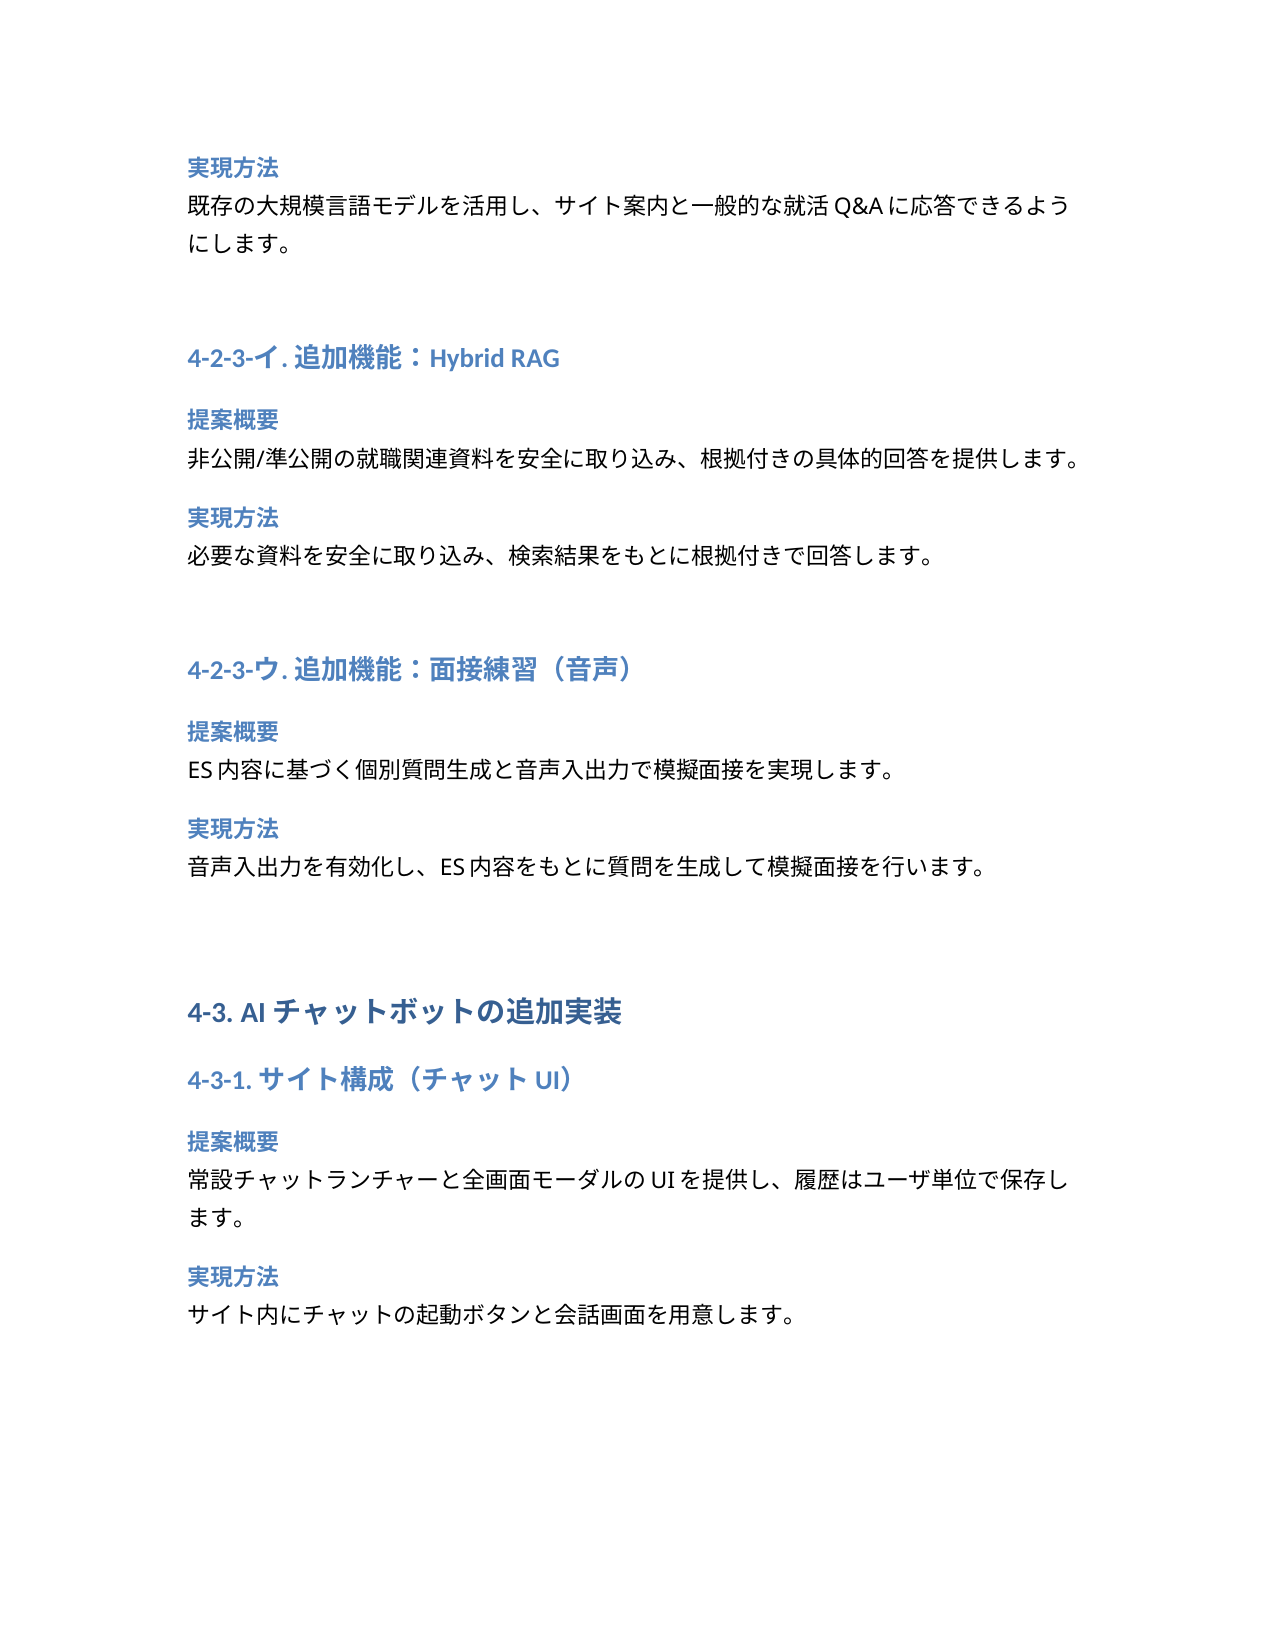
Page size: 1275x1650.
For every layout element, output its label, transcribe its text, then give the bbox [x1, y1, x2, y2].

text サイト内にチャットの起動ボタンと会話画面を用意します。 [187, 1297, 1087, 1330]
subtitle 実現方法 [187, 150, 1087, 183]
text 音声入出力を有効化し、ES内容をもとに質問を生成して模擬面接を行います。 [187, 849, 1087, 882]
subtitle 実現方法 [187, 811, 1087, 844]
subtitle 4-3. AI チャットボットの追加実装 [187, 988, 1087, 1031]
text ES内容に基づく個別質問生成と音声入出力で模擬面接を実現します。 [187, 752, 1087, 785]
text 非公開/準公開の就職関連資料を安全に取り込み、根拠付きの具体的回答を提供します。 [187, 440, 1087, 474]
subtitle 提案概要 [187, 402, 1087, 436]
subtitle 実現方法 [187, 1259, 1087, 1292]
subtitle 実現方法 [187, 499, 1087, 533]
subtitle 提案概要 [187, 714, 1087, 747]
text 必要な資料を安全に取り込み、検索結果をもとに根拠付きで回答します。 [187, 538, 1087, 571]
subtitle 4-3-1. サイト構成（チャットUI） [187, 1058, 1087, 1097]
subtitle 4-2-3-ウ. 追加機能：面接練習（音声） [187, 648, 1087, 687]
subtitle 提案概要 [187, 1124, 1087, 1157]
subtitle 4-2-3-イ. 追加機能：Hybrid RAG [187, 336, 1087, 376]
text 常設チャットランチャーと全画面モーダルのUIを提供し、履歴はユーザ単位で保存します。 [187, 1162, 1087, 1233]
text 既存の大規模言語モデルを活用し、サイト案内と一般的な就活Q&Aに応答できるようにします。 [187, 188, 1087, 259]
